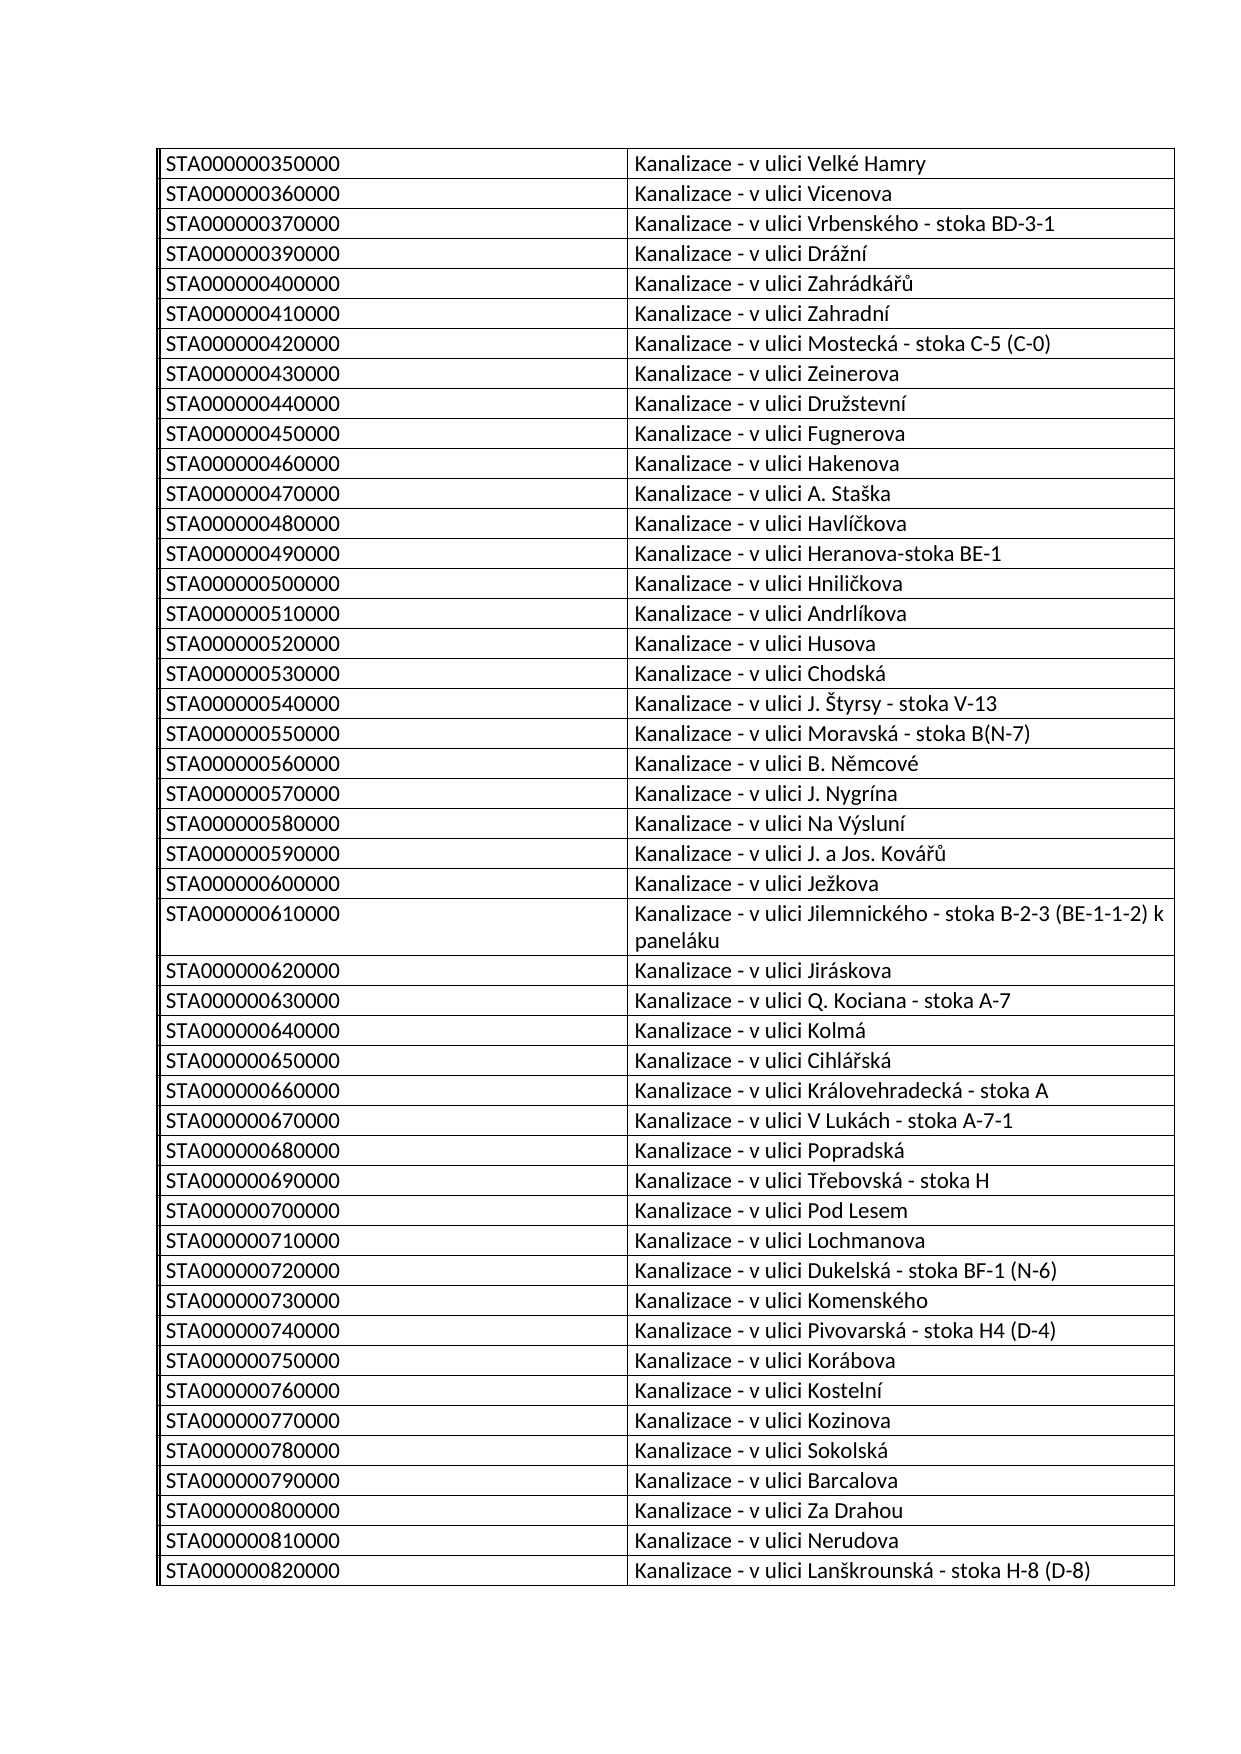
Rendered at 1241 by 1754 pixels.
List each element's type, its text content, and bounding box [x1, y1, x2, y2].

table_cell Kanalizace - v ulici Zahradní [628, 299, 1174, 328]
table_cell Kanalizace - v ulici Třebovská - stoka H [628, 1166, 1174, 1195]
table_cell Kanalizace - v ulici Drážní [628, 239, 1174, 268]
table_cell Kanalizace - v ulici Družstevní [628, 389, 1174, 418]
table_cell Kanalizace - v ulici Velké Hamry [628, 149, 1174, 178]
table_cell STA000000400000 [161, 269, 627, 298]
table_cell Kanalizace - v ulici Na Výsluní [628, 809, 1174, 838]
table_cell Kanalizace - v ulici J. a Jos. Kovářů [628, 839, 1174, 868]
table_cell Kanalizace - v ulici Sokolská [628, 1436, 1174, 1465]
table_cell STA000000750000 [161, 1346, 627, 1375]
table_cell Kanalizace - v ulici Q. Kociana - stoka A-7 [628, 986, 1174, 1015]
table_cell Kanalizace - v ulici Jiráskova [628, 956, 1174, 985]
table_cell Kanalizace - v ulici Husova [628, 629, 1174, 658]
table_cell Kanalizace - v ulici Popradská [628, 1136, 1174, 1165]
table_cell STA000000350000 [161, 149, 627, 178]
table_cell Kanalizace - v ulici Ježkova [628, 869, 1174, 898]
table_cell STA000000770000 [161, 1406, 627, 1435]
table_cell Kanalizace - v ulici V Lukách - stoka A-7-1 [628, 1106, 1174, 1135]
table_cell STA000000740000 [161, 1316, 627, 1345]
table_cell STA000000360000 [161, 179, 627, 208]
table_cell STA000000600000 [161, 869, 627, 898]
table_cell STA000000720000 [161, 1256, 627, 1285]
table_cell Kanalizace - v ulici Kolmá [628, 1016, 1174, 1045]
table_cell STA000000680000 [161, 1136, 627, 1165]
table_cell STA000000670000 [161, 1106, 627, 1135]
table_cell Kanalizace - v ulici Chodská [628, 659, 1174, 688]
table_cell STA000000800000 [161, 1496, 627, 1525]
table_cell STA000000690000 [161, 1166, 627, 1195]
table_cell Kanalizace - v ulici J. Nygrína [628, 779, 1174, 808]
table_cell Kanalizace - v ulici Pod Lesem [628, 1196, 1174, 1225]
table_cell Kanalizace - v ulici A. Staška [628, 479, 1174, 508]
table_cell Kanalizace - v ulici Hniličkova [628, 569, 1174, 598]
table_cell Kanalizace - v ulici Kostelní [628, 1376, 1174, 1405]
table_cell Kanalizace - v ulici Za Drahou [628, 1496, 1174, 1525]
table_cell STA000000630000 [161, 986, 627, 1015]
table_cell STA000000440000 [161, 389, 627, 418]
table_cell Kanalizace - v ulici Korábova [628, 1346, 1174, 1375]
table_cell Kanalizace - v ulici Hakenova [628, 449, 1174, 478]
table_cell STA000000390000 [161, 239, 627, 268]
table_cell STA000000660000 [161, 1076, 627, 1105]
table_cell STA000000450000 [161, 419, 627, 448]
table_cell STA000000710000 [161, 1226, 627, 1255]
table_cell STA000000460000 [161, 449, 627, 478]
table_cell STA000000410000 [161, 299, 627, 328]
table_cell Kanalizace - v ulici Zeinerova [628, 359, 1174, 388]
table_cell Kanalizace - v ulici Královehradecká - stoka A [628, 1076, 1174, 1105]
table_cell STA000000550000 [161, 719, 627, 748]
table_cell STA000000570000 [161, 779, 627, 808]
table_cell STA000000620000 [161, 956, 627, 985]
table_cell STA000000370000 [161, 209, 627, 238]
table_cell Kanalizace - v ulici Pivovarská - stoka H4 (D-4) [628, 1316, 1174, 1345]
table_cell Kanalizace - v ulici Fugnerova [628, 419, 1174, 448]
table_cell STA000000470000 [161, 479, 627, 508]
table_cell Kanalizace - v ulici Zahrádkářů [628, 269, 1174, 298]
table_cell STA000000820000 [161, 1556, 627, 1585]
table_cell STA000000640000 [161, 1016, 627, 1045]
table_cell STA000000650000 [161, 1046, 627, 1075]
table_cell Kanalizace - v ulici Kozinova [628, 1406, 1174, 1435]
table_cell Kanalizace - v ulici Komenského [628, 1286, 1174, 1315]
table_cell Kanalizace - v ulici Andrlíkova [628, 599, 1174, 628]
table_cell Kanalizace - v ulici Barcalova [628, 1466, 1174, 1495]
table_cell STA000000420000 [161, 329, 627, 358]
table_cell Kanalizace - v ulici J. Štyrsy - stoka V-13 [628, 689, 1174, 718]
table_cell STA000000530000 [161, 659, 627, 688]
table_cell STA000000500000 [161, 569, 627, 598]
table_cell Kanalizace - v ulici Mostecká - stoka C-5 (C-0) [628, 329, 1174, 358]
table_cell Kanalizace - v ulici Lanškrounská - stoka H-8 (D-8) [628, 1556, 1174, 1585]
table_cell STA000000560000 [161, 749, 627, 778]
table_cell Kanalizace - v ulici Vrbenského - stoka BD-3-1 [628, 209, 1174, 238]
table_cell Kanalizace - v ulici Vicenova [628, 179, 1174, 208]
table_cell STA000000430000 [161, 359, 627, 388]
table_cell Kanalizace - v ulici Nerudova [628, 1526, 1174, 1555]
table_cell Kanalizace - v ulici Jilemnického - stoka B-2-3 (BE-1-1-2) k paneláku [628, 899, 1174, 955]
table_cell STA000000490000 [161, 539, 627, 568]
table_cell STA000000520000 [161, 629, 627, 658]
table_cell STA000000510000 [161, 599, 627, 628]
table_cell STA000000480000 [161, 509, 627, 538]
table_cell STA000000610000 [161, 899, 627, 955]
table_cell STA000000810000 [161, 1526, 627, 1555]
table_cell Kanalizace - v ulici Heranova-stoka BE-1 [628, 539, 1174, 568]
table_cell STA000000760000 [161, 1376, 627, 1405]
table_cell STA000000730000 [161, 1286, 627, 1315]
table_cell STA000000780000 [161, 1436, 627, 1465]
table_cell Kanalizace - v ulici B. Němcové [628, 749, 1174, 778]
table_cell STA000000590000 [161, 839, 627, 868]
table_cell STA000000580000 [161, 809, 627, 838]
table_cell STA000000540000 [161, 689, 627, 718]
table_cell Kanalizace - v ulici Havlíčkova [628, 509, 1174, 538]
table_cell Kanalizace - v ulici Dukelská - stoka BF-1 (N-6) [628, 1256, 1174, 1285]
table_cell Kanalizace - v ulici Lochmanova [628, 1226, 1174, 1255]
table_cell STA000000700000 [161, 1196, 627, 1225]
table_cell Kanalizace - v ulici Moravská - stoka B(N-7) [628, 719, 1174, 748]
table_cell Kanalizace - v ulici Cihlářská [628, 1046, 1174, 1075]
table_cell STA000000790000 [161, 1466, 627, 1495]
